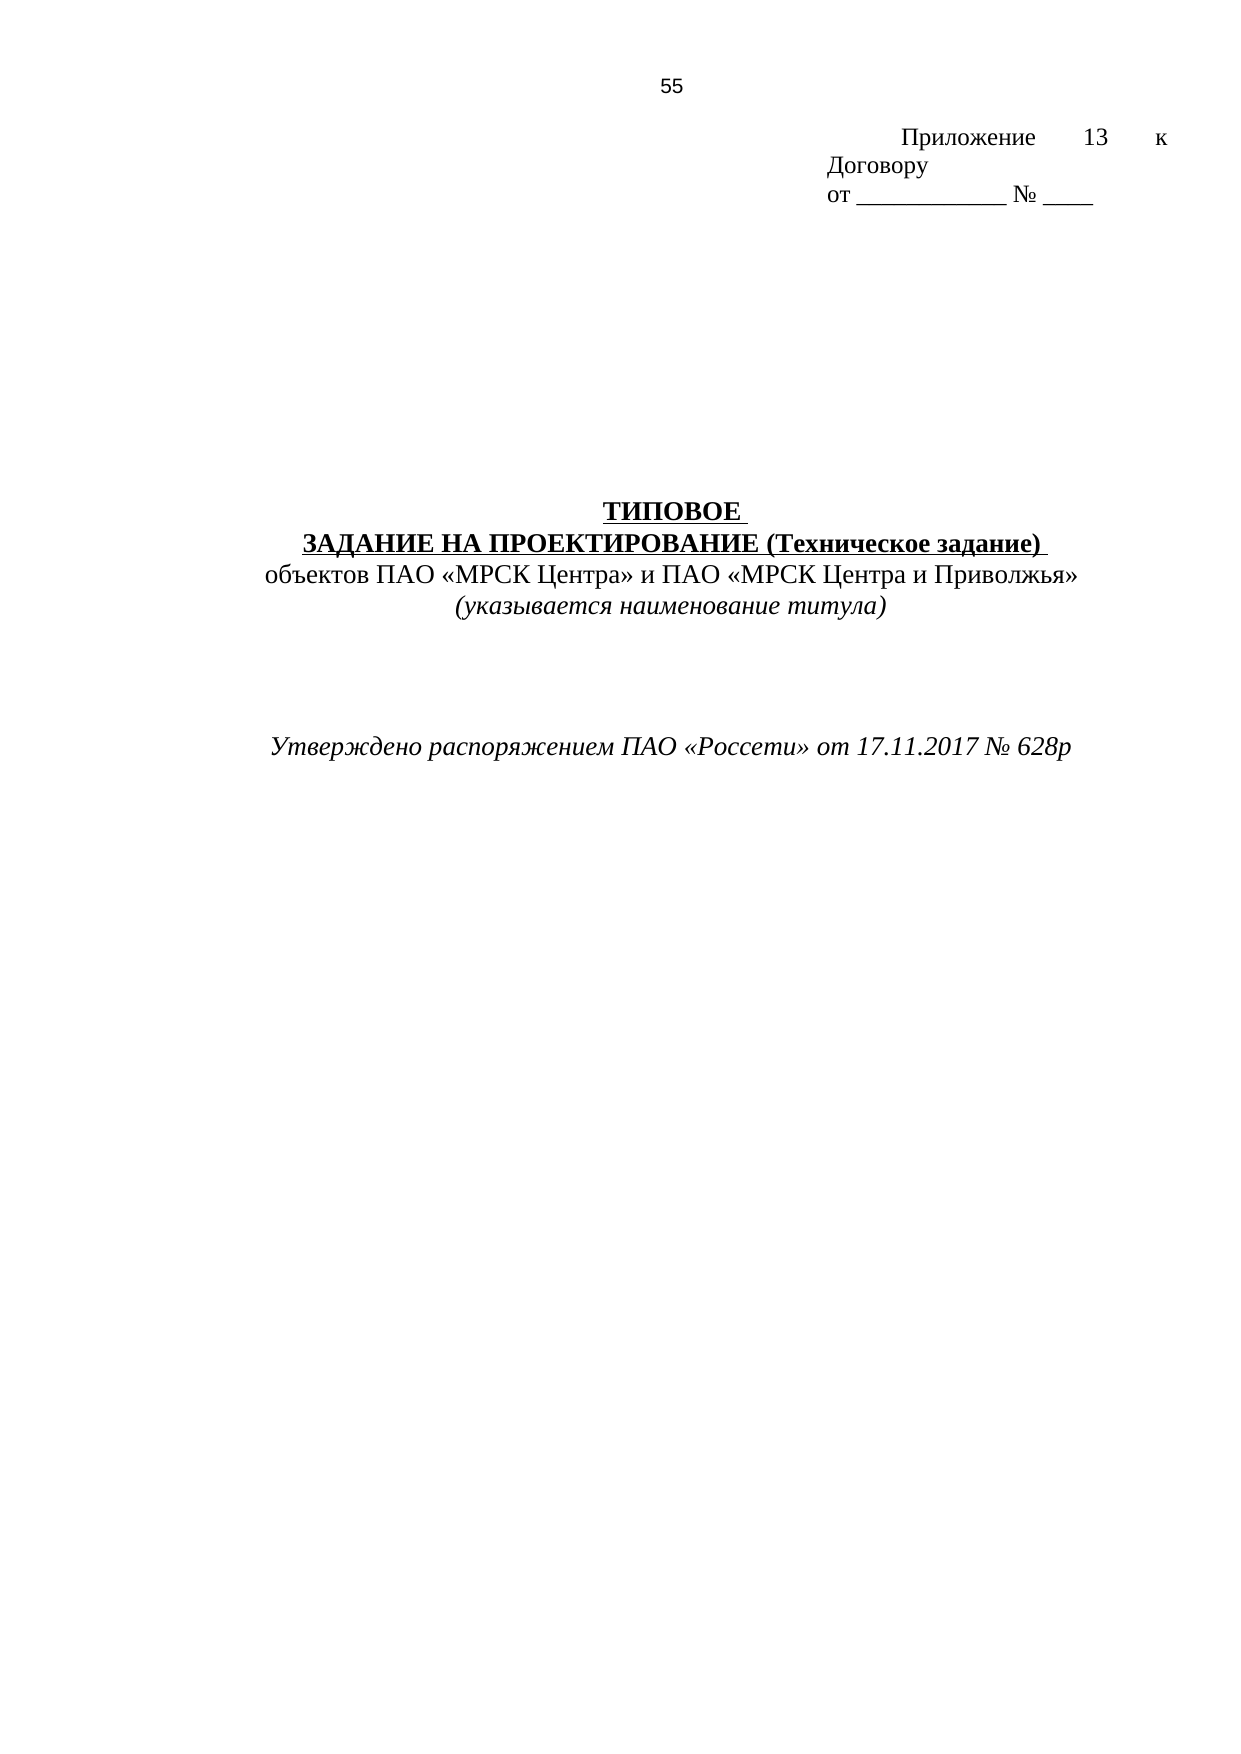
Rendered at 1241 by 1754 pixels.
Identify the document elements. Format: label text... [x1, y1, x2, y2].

text от ____________ № ____ [827, 179, 1167, 208]
text ЗАДАНИЕ НА ПРОЕКТИРОВАНИЕ (Техническое задание) [177, 527, 1166, 558]
text Утверждено распоряжением ПАО «Россети» от 17.11.2017 № 628р [177, 730, 1166, 761]
text (указывается наименование титула) [177, 589, 1166, 620]
text ТИПОВОЕ [177, 496, 1166, 527]
text объектов ПАО «МРСК Центра» и ПАО «МРСК Центра и Приволжья» [177, 558, 1166, 589]
text Приложение 13 к Договору [827, 122, 1167, 179]
